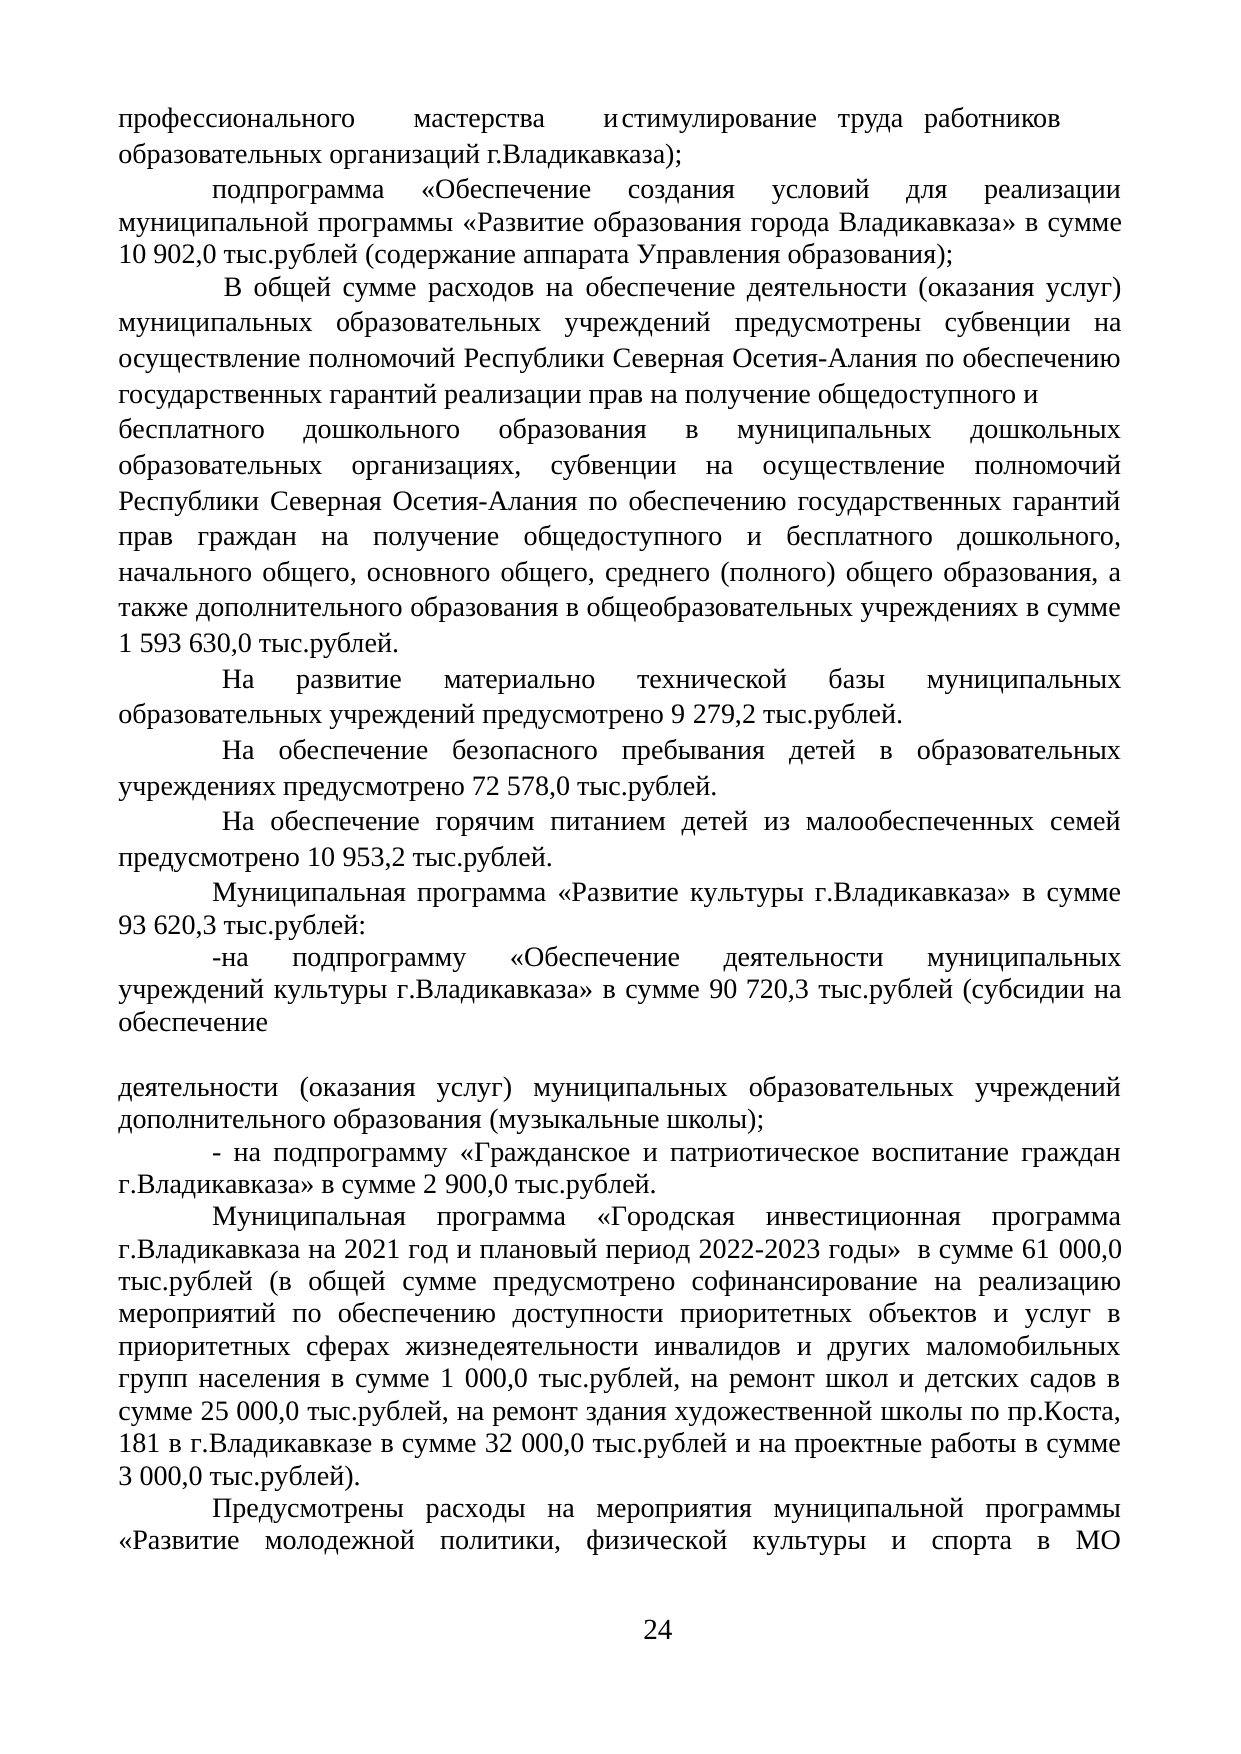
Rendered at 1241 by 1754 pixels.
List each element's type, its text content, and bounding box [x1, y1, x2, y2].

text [118, 1491, 1122, 1556]
text -на подпрограмму «Обеспечение деятельности муниципальных учреждений культуры г.Владикавказа» в сумме 90 720,3 тыс.рублей (субсидии на обеспечение [118, 940, 1122, 1037]
text Муниципальная программа «Городская инвестиционная программа г.Владикавказа на 2021 год и плановый период 2022-2023 годы» в сумме 61 000,0 тыс.рублей (в общей сумме предусмотрено софинансирование на реализацию мероприятий по обеспечению доступности приоритетных объектов и услуг в приоритетных сферах жизнедеятельности инвалидов и других маломобильных групп населения в сумме 1 000,0 тыс.рублей, на ремонт школ и детских садов в сумме 25 000,0 тыс.рублей, на ремонт здания художественной школы по пр.Коста, 181 в г.Владикавказе в сумме 32 000,0 тыс.рублей и на проектные работы в сумме 3 000,0 тыс.рублей). [118, 1199, 1122, 1491]
text подпрограмма «Обеспечение создания условий для реализации муниципальной программы «Развитие образования города Владикавказа» в сумме 10 902,0 тыс.рублей (содержание аппарата Управления образования); [118, 173, 1122, 270]
text На развитие материально технической базы муниципальных образовательных учреждений предусмотрено 9 279,2 тыс.рублей. [118, 662, 1122, 730]
text - на подпрограмму «Гражданское и патриотическое воспитание граждан г.Владикавказа» в сумме 2 900,0 тыс.рублей. [118, 1134, 1122, 1199]
text деятельности (оказания услуг) муниципальных образовательных учреждений дополнительного образования (музыкальные школы); [118, 1070, 1122, 1134]
text Муниципальная программа «Развитие культуры г.Владикавказа» в сумме 93 620,3 тыс.рублей: [118, 875, 1122, 940]
text бесплатного дошкольного образования в муниципальных дошкольных образовательных организациях, субвенции на осуществление полномочий Республики Северная Осетия-Алания по обеспечению государственных гарантий прав граждан на получение общедоступного и бесплатного дошкольного, начального общего, основного общего, среднего (полного) общего образования, а также дополнительного образования в общеобразовательных учреждениях в сумме 1 593 630,0 тыс.рублей. [118, 412, 1122, 658]
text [118, 101, 1122, 169]
text В общей сумме расходов на обеспечение деятельности (оказания услуг) муниципальных образовательных учреждений предусмотрены субвенции на осуществление полномочий Республики Северная Осетия-Алания по обеспечению государственных гарантий реализации прав на получение общедоступного и [118, 270, 1122, 409]
text На обеспечение горячим питанием детей из малообеспеченных семей предусмотрено 10 953,2 тыс.рублей. [118, 804, 1122, 872]
text На обеспечение безопасного пребывания детей в образовательных учреждениях предусмотрено 72 578,0 тыс.рублей. [118, 733, 1122, 801]
